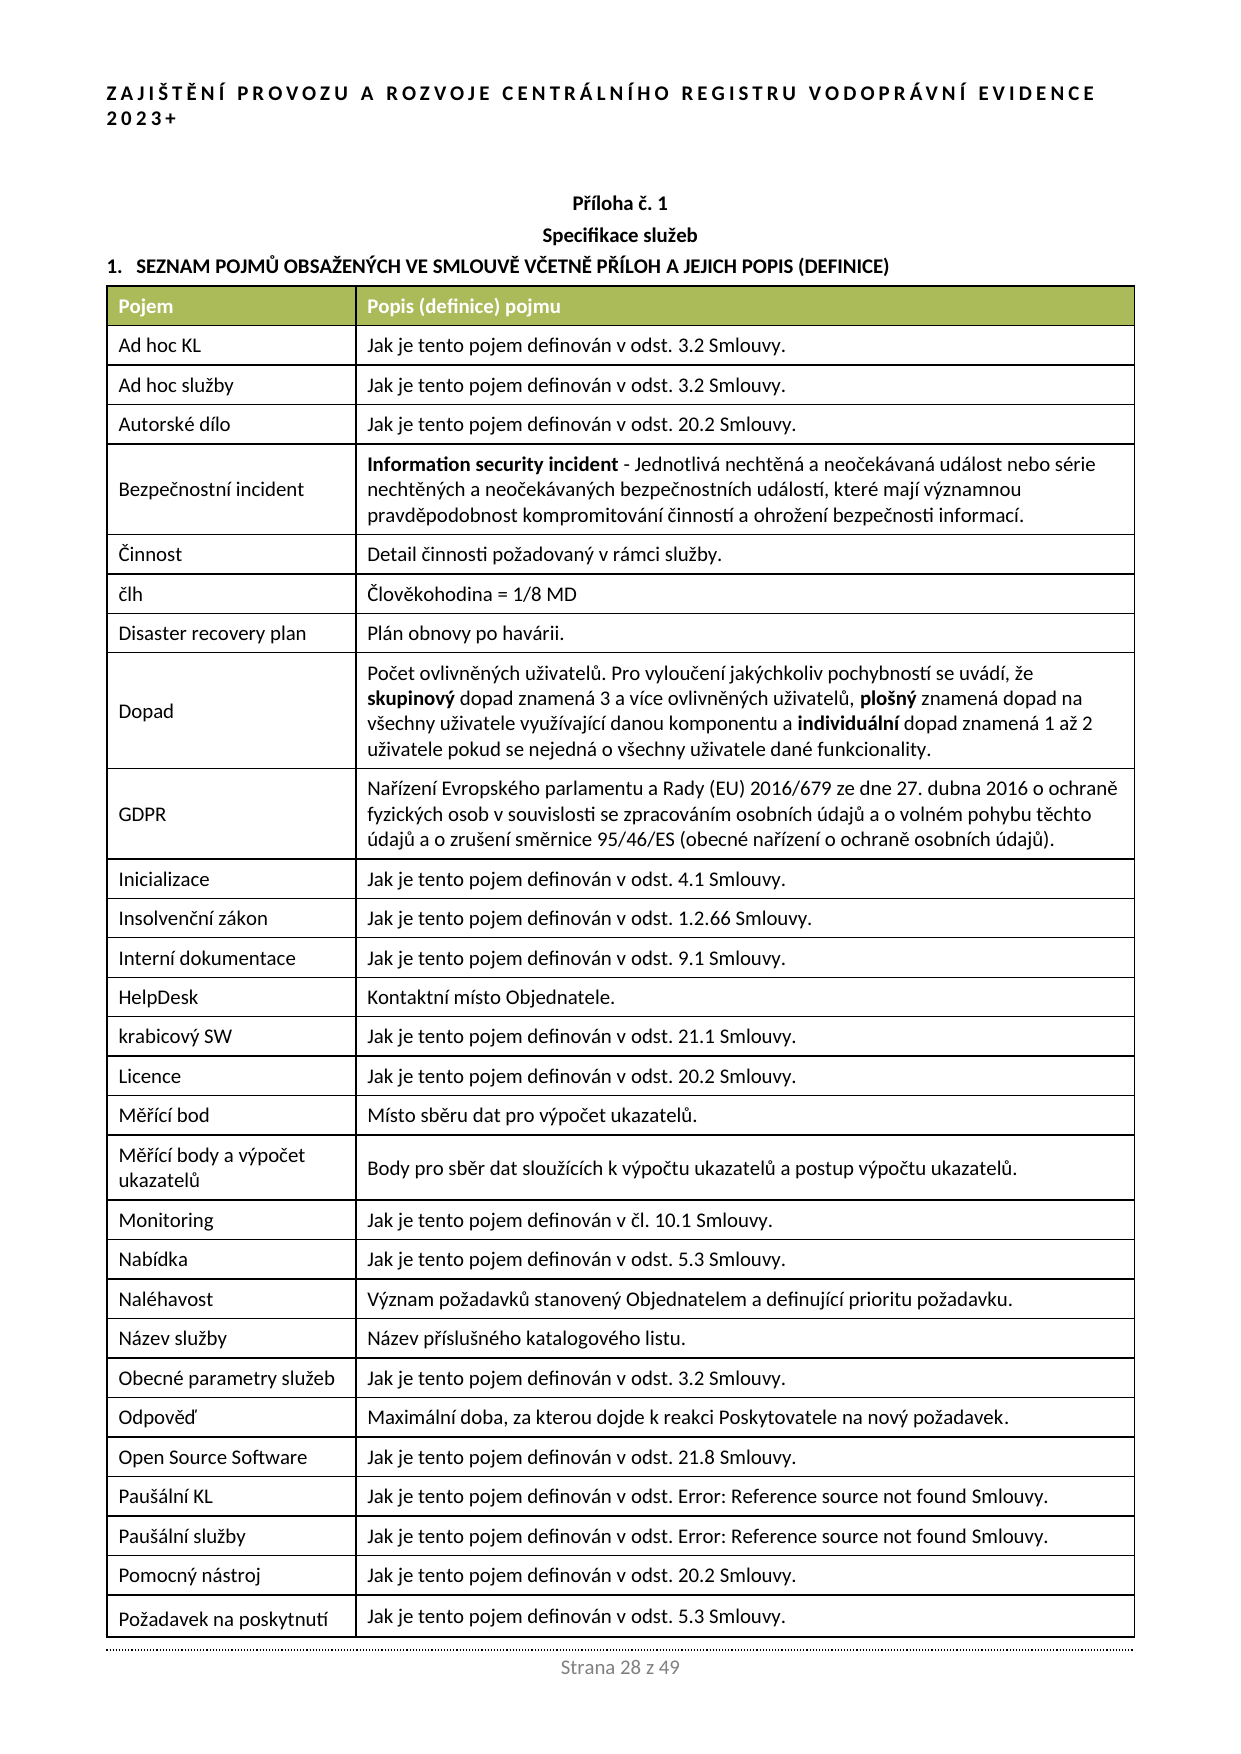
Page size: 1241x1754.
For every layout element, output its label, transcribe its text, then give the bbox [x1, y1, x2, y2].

table_cell Jak je tento pojem definován v odst. 5.3 Smlouvy. [357, 1240, 1134, 1278]
table_cell Jak je tento pojem definován v odst. 21.8 Smlouvy. [357, 1438, 1134, 1476]
table_cell Naléhavost [108, 1280, 355, 1318]
list SEZNAM POJMŮ OBSAŽENÝCH VE SMLOUVĚ VČETNĚ PŘÍLOH A JEJICH POPIS (DEFINICE) [106, 253, 1134, 279]
text Specifikace služeb [106, 222, 1134, 247]
table_cell Jak je tento pojem definován v odst. 3.2 Smlouvy. [357, 366, 1134, 404]
table_cell Člověkohodina = 1/8 MD [357, 575, 1134, 612]
table_cell Ad hoc služby [108, 366, 355, 404]
table_header Pojem [108, 287, 355, 325]
table_cell Bezpečnostní incident [108, 445, 355, 533]
table_cell Obecné parametry služeb [108, 1359, 355, 1397]
table_cell Insolvenční zákon [108, 899, 355, 937]
table_cell Paušální KL [108, 1477, 355, 1515]
table_cell Jak je tento pojem definován v odst. 4.1 Smlouvy. [357, 860, 1134, 897]
table_cell Měřící bod [108, 1096, 355, 1134]
table_cell GDPR [108, 769, 355, 858]
table_cell Jak je tento pojem definován v odst. 1.2.6 Smlouvy. [357, 899, 1134, 937]
table_cell Činnost [108, 535, 355, 573]
table_header Popis (definice) pojmu [357, 287, 1134, 325]
table_cell Jak je tento pojem definován v odst. 3.2 Smlouvy. [357, 326, 1134, 364]
table_cell Autorské dílo [108, 405, 355, 443]
table_cell Jak je tento pojem definován v odst. 21.1 Smlouvy. [357, 1017, 1134, 1055]
table_cell Význam požadavků stanovený Objednatelem a definující prioritu požadavku. [357, 1280, 1134, 1318]
table_cell Disaster recovery plan [108, 614, 355, 652]
table_cell Jak je tento pojem definován v čl. 10.1 Smlouvy. [357, 1201, 1134, 1239]
table_cell Jak je tento pojem definován v odst. 20.2 Smlouvy. [357, 1556, 1134, 1594]
table_cell Název příslušného katalogového listu. [357, 1319, 1134, 1357]
table_cell Detail činnosti požadovaný v rámci služby. [357, 535, 1134, 573]
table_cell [108, 1596, 355, 1636]
table_cell Paušální služby [108, 1517, 355, 1554]
table_cell Ad hoc KL [108, 326, 355, 364]
table_cell Jak je tento pojem definován v odst. 20.2 Smlouvy. [357, 1057, 1134, 1095]
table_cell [357, 1596, 1134, 1636]
table_cell Licence [108, 1057, 355, 1095]
table_cell Open Source Software [108, 1438, 355, 1476]
table_cell Jak je tento pojem definován v odst. 20.2 Smlouvy. [357, 405, 1134, 443]
table_cell HelpDesk [108, 978, 355, 1016]
text Příloha č. 1 [106, 190, 1134, 216]
table_cell Měřící body a výpočet ukazatelů [108, 1136, 355, 1199]
table_cell Název služby [108, 1319, 355, 1357]
table_cell Plán obnovy po havárii. [357, 614, 1134, 652]
table_cell člh [108, 575, 355, 612]
table_cell Interní dokumentace [108, 938, 355, 976]
table_cell Nařízení Evropského parlamentu a Rady (EU) 2016/679 ze dne 27. dubna 2016 o ochraně fyzických osob v souvislosti se zpracováním osobních údajů a o volném pohybu těchto údajů a o zrušení směrnice 95/46/ES (obecné nařízení o ochraně osobních údajů). [357, 769, 1134, 858]
table_cell Monitoring [108, 1201, 355, 1239]
table_cell Počet ovlivněných uživatelů. Pro vyloučení jakýchkoliv pochybností se uvádí, že skupinový dopad znamená 3 a více ovlivněných uživatelů, plošný znamená dopad na všechny uživatele využívající danou komponentu a individuální dopad znamená 1 až 2 uživatele pokud se nejedná o všechny uživatele dané funkcionality. [357, 653, 1134, 768]
table_cell Jak je tento pojem definován v odst. 3.2 Smlouvy. [357, 1359, 1134, 1397]
table_cell Místo sběru dat pro výpočet ukazatelů. [357, 1096, 1134, 1134]
table_cell Dopad [108, 653, 355, 768]
table_cell Body pro sběr dat sloužících k výpočtu ukazatelů a postup výpočtu ukazatelů. [357, 1136, 1134, 1199]
table_cell Odpověď [108, 1398, 355, 1436]
table_cell krabicový SW [108, 1017, 355, 1055]
table_cell Inicializace [108, 860, 355, 897]
table_cell Kontaktní místo Objednatele. [357, 978, 1134, 1016]
table_cell Information security incident - Jednotlivá nechtěná a neočekávaná událost nebo série nechtěných a neočekávaných bezpečnostních událostí, které mají významnou pravděpodobnost kompromitování činností a ohrožení bezpečnosti informací. [357, 445, 1134, 533]
table_cell Pomocný nástroj [108, 1556, 355, 1594]
table_cell Nabídka [108, 1240, 355, 1278]
table_cell Maximální doba, za kterou dojde k reakci Poskytovatele na nový požadavek. [357, 1398, 1134, 1436]
table_cell Jak je tento pojem definován v odst. 9.1 Smlouvy. [357, 938, 1134, 976]
